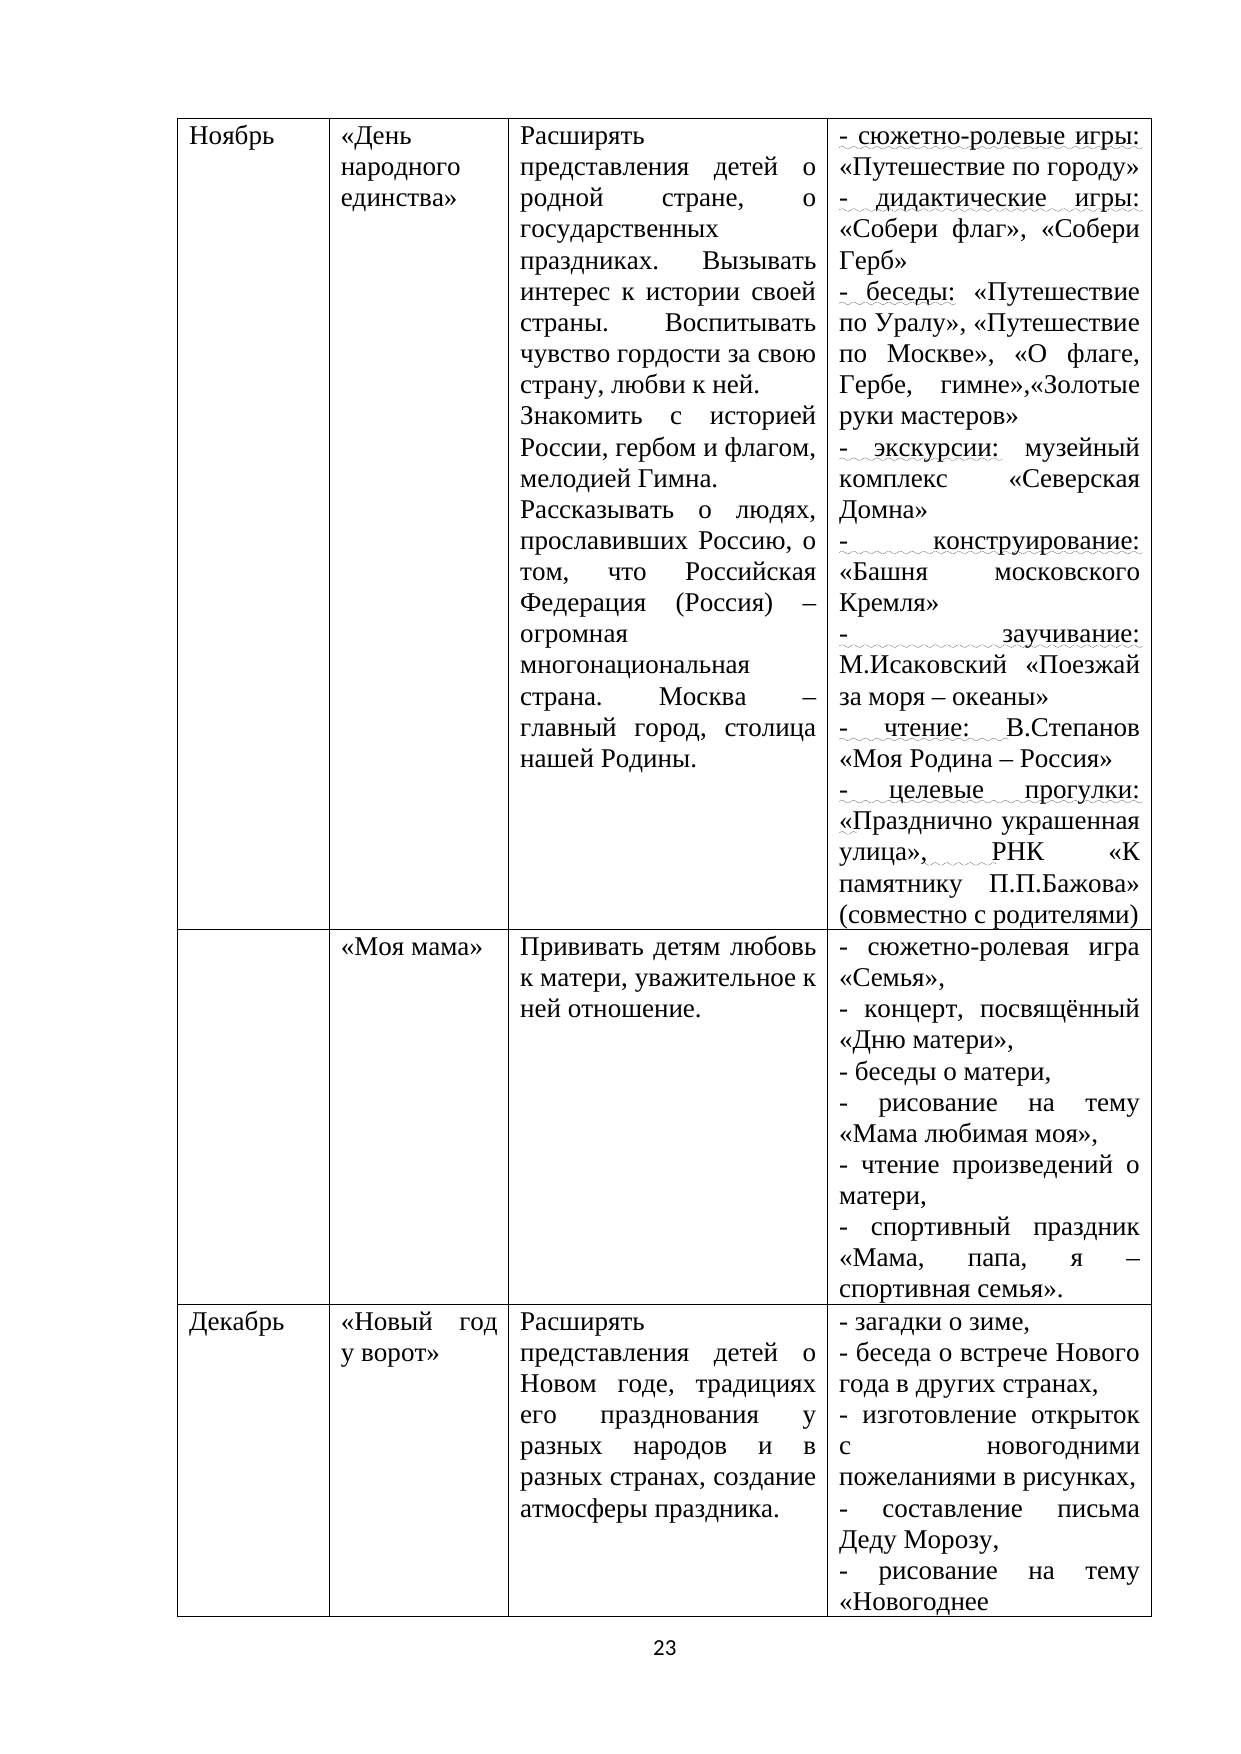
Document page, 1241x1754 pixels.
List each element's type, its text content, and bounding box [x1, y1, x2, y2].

table_cell Прививать детям любовь к матери, уважительное к ней отношение. [509, 930, 827, 1304]
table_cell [509, 1305, 827, 1616]
table_cell Расширять представления детей о родной стране, о государственных праздниках. Вызывать интерес к истории своей страны. Воспитывать чувство гордости за свою страну, любви к ней. Знакомить с историей России, гербом и флагом, мелодией Гимна. Рассказывать о людях, прославивших Россию, о том, что Российская Федерация (Россия) – огромная многонациональная страна. Москва – главный город, столица нашей Родины. [509, 119, 827, 929]
table_cell «День народного единства» [330, 119, 508, 929]
table_cell - сюжетно-ролевые игры: «Путешествие по городу» - дидактические игры: «Собери флаг», «Собери Герб» - беседы: «Путешествие по Уралу», «Путешествие по Москве», «О флаге, Гербе, гимне»,«Золотые руки мастеров» - экскурсии: музейный комплекс «Северская Домна» - конструирование: «Башня московского Кремля» - заучивание: М.Исаковский «Поезжай за моря – океаны» - чтение: В.Степанов «Моя Родина – Россия» - целевые прогулки: «Празднично украшенная улица», РНК «К памятнику П.П.Бажова» (совместно с родителями) [828, 119, 1151, 929]
table_cell Ноябрь [178, 119, 329, 929]
table_cell «Новый год у ворот» [330, 1305, 508, 1616]
table_cell «Моя мама» [330, 930, 508, 1304]
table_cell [828, 1305, 1151, 1616]
table_cell - сюжетно-ролевая игра «Семья», - концерт, посвящённый «Дню матери», - беседы о матери, - рисование на тему «Мама любимая моя», - чтение произведений о матери, - спортивный праздник «Мама, папа, я – спортивная семья». [828, 930, 1151, 1304]
table_cell [178, 930, 329, 1304]
table_cell Декабрь [178, 1305, 329, 1616]
